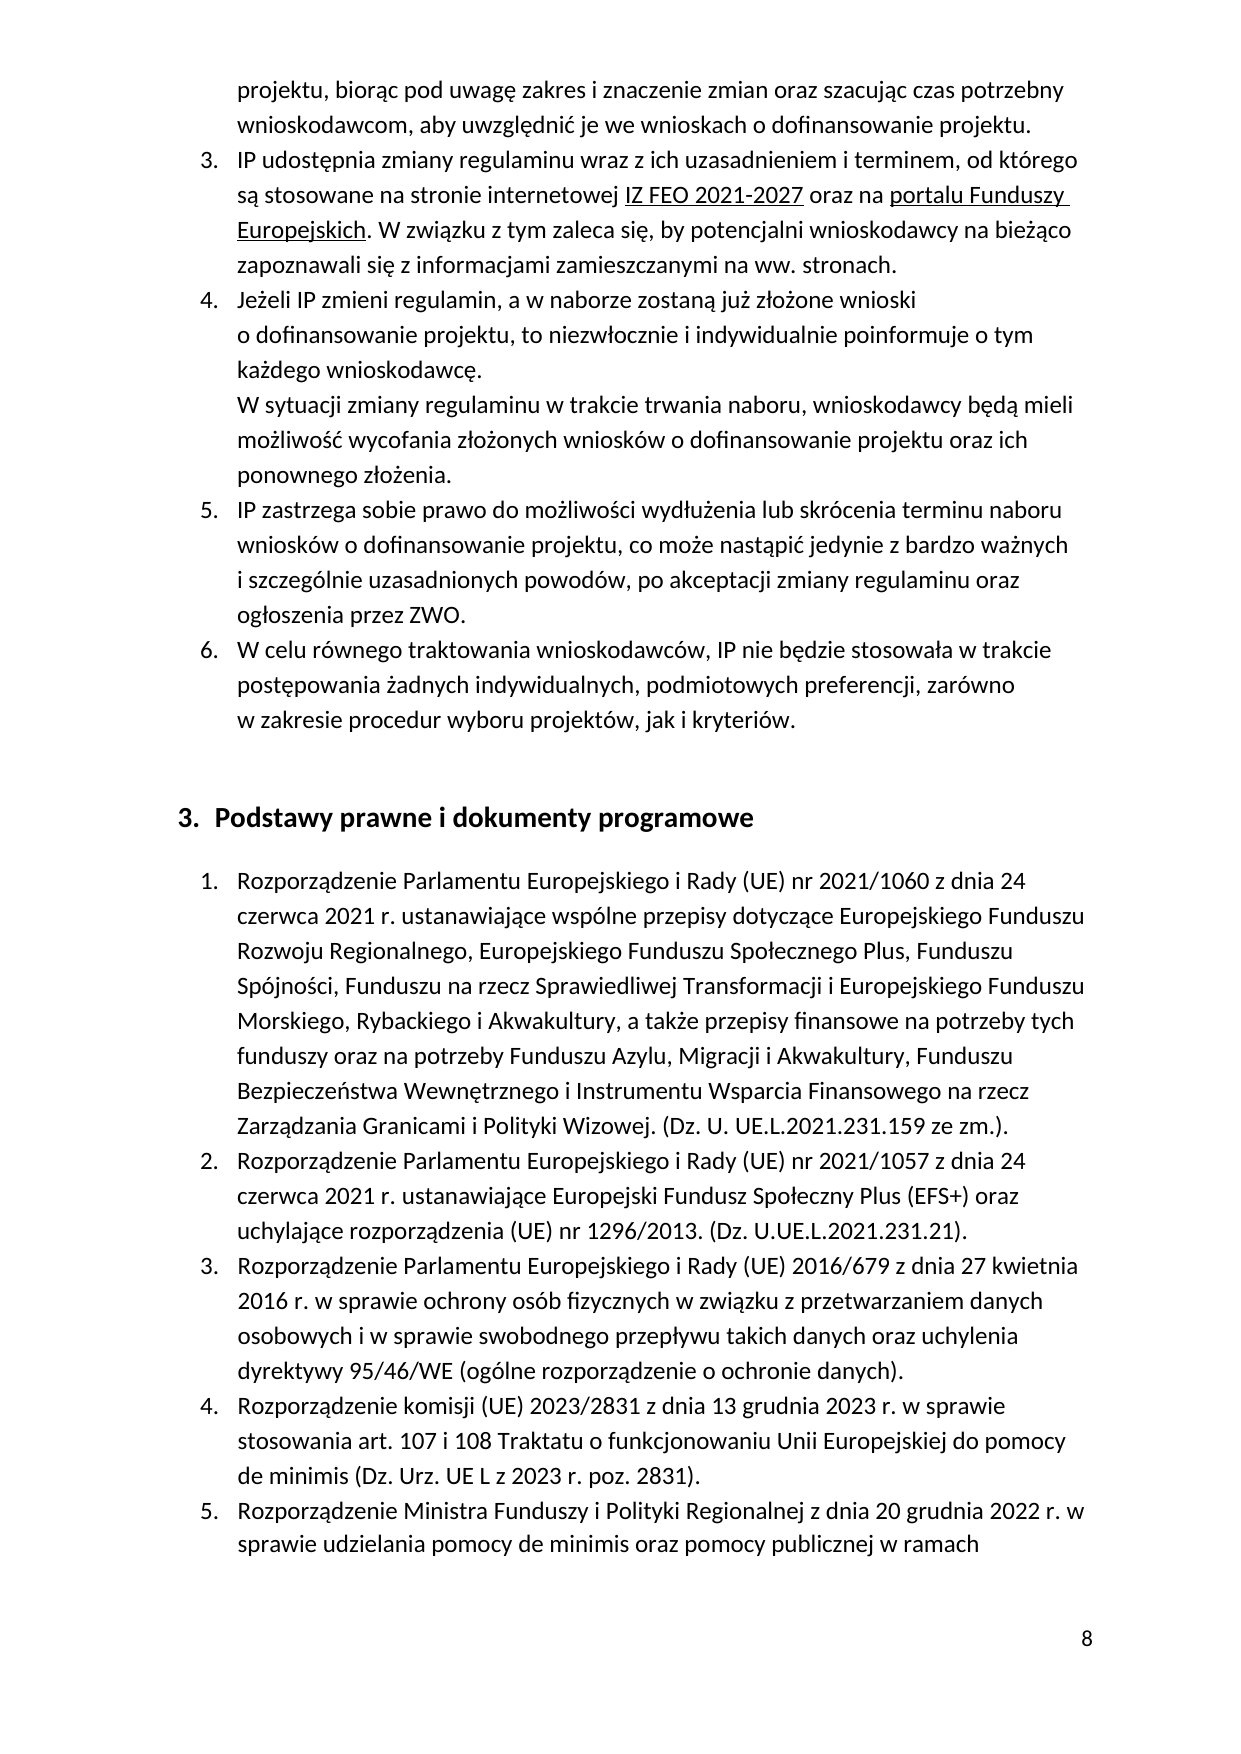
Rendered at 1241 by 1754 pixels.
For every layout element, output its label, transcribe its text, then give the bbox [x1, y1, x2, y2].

list Rozporządzenie Parlamentu Europejskiego i Rady (UE) nr 2021/1060 z dnia 24 czerwca 2021 r. ustanawiające wspólne przepisy dotyczące Europejskiego Funduszu Rozwoju Regionalnego, Europejskiego Funduszu Społecznego Plus, Funduszu Spójności, Funduszu na rzecz Sprawiedliwej Transformacji i Europejskiego Funduszu Morskiego, Rybackiego i Akwakultury, a także przepisy finansowe na potrzeby tych funduszy oraz na potrzeby Funduszu Azylu, Migracji i Akwakultury, Funduszu Bezpieczeństwa Wewnętrznego i Instrumentu Wsparcia Finansowego na rzecz Zarządzania Granicami i Polityki Wizowej. (Dz. U. UE.L.2021.231.159 ze zm.). [200, 865, 1093, 1140]
list IP zastrzega sobie prawo do możliwości wydłużenia lub skrócenia terminu naboru wniosków o dofinansowanie projektu, co może nastąpić jedynie z bardzo ważnych i szczególnie uzasadnionych powodów, po akceptacji zmiany regulaminu oraz ogłoszenia przez ZWO. [200, 494, 1093, 629]
list IP udostępnia zmiany regulaminu wraz z ich uzasadnieniem i terminem, od którego są stosowane na stronie internetowej IZ FEO 2021-2027 oraz na portalu Funduszy Europejskich. W związku z tym zaleca się, by potencjalni wnioskodawcy na bieżąco zapoznawali się z informacjami zamieszczanymi na ww. stronach. [200, 144, 1093, 279]
list W celu równego traktowania wnioskodawców, IP nie będzie stosowała w trakcie postępowania żadnych indywidualnych, podmiotowych preferencji, zarówno w zakresie procedur wyboru projektów, jak i kryteriów. [200, 634, 1093, 734]
list Jeżeli IP zmieni regulamin, a w naborze zostaną już złożone wnioski o dofinansowanie projektu, to niezwłocznie i indywidualnie poinformuje o tym każdego wnioskodawcę. [200, 284, 1093, 384]
list Rozporządzenie Parlamentu Europejskiego i Rady (UE) nr 2021/1057 z dnia 24 czerwca 2021 r. ustanawiające Europejski Fundusz Społeczny Plus (EFS+) oraz uchylające rozporządzenia (UE) nr 1296/2013. (Dz. U.UE.L.2021.231.21). [200, 1145, 1093, 1245]
list Rozporządzenie komisji (UE) 2023/2831 z dnia 13 grudnia 2023 r. w sprawie stosowania art. 107 i 108 Traktatu o funkcjonowaniu Unii Europejskiej do pomocy [200, 1390, 1093, 1455]
subtitle Podstawy prawne i dokumenty programowe [177, 799, 1093, 834]
list Rozporządzenie Parlamentu Europejskiego i Rady (UE) 2016/679 z dnia 27 kwietnia 2016 r. w sprawie ochrony osób fizycznych w związku z przetwarzaniem danych osobowych i w sprawie swobodnego przepływu takich danych oraz uchylenia dyrektywy 95/46/WE (ogólne rozporządzenie o ochronie danych). [200, 1250, 1093, 1385]
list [200, 1495, 1093, 1558]
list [200, 74, 1093, 139]
list W sytuacji zmiany regulaminu w trakcie trwania naboru, wnioskodawcy będą mieli możliwość wycofania złożonych wniosków o dofinansowanie projektu oraz ich ponownego złożenia. [237, 389, 1093, 489]
list de minimis (Dz. Urz. UE L z 2023 r. poz. 2831). [237, 1460, 1093, 1490]
